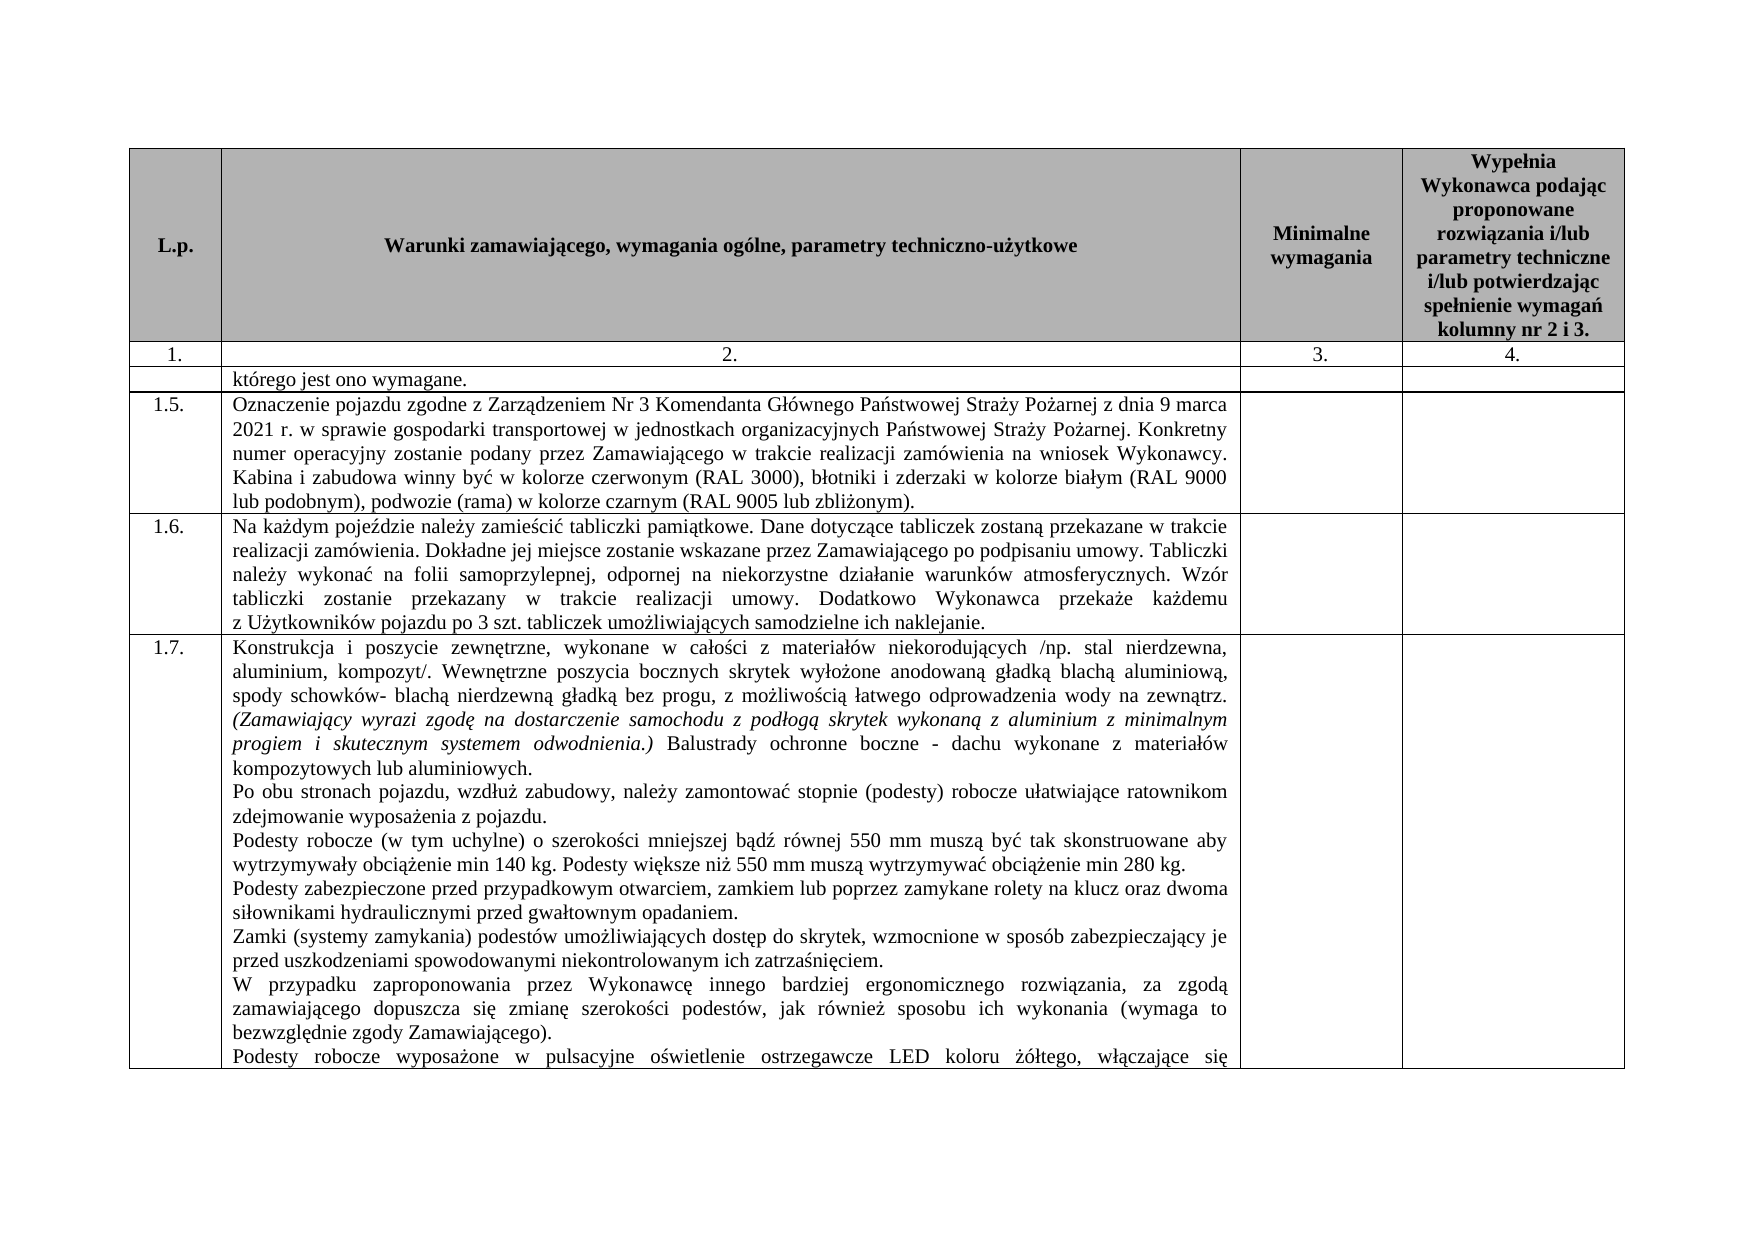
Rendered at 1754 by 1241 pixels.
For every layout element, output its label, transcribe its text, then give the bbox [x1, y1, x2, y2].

table_cell [130, 393, 221, 513]
table_cell [130, 635, 221, 1068]
table_cell [1241, 367, 1402, 391]
table_cell [222, 342, 1240, 366]
table_cell [1403, 635, 1624, 1068]
table_header Warunki zamawiającego, wymagania ogólne, parametry techniczno-użytkowe [222, 149, 1240, 341]
table_cell [1241, 635, 1402, 1068]
table_cell [1403, 367, 1624, 391]
table_cell [130, 367, 221, 391]
table_header Wypełnia Wykonawca podając proponowane rozwiązania i/lub parametry techniczne i/lub potwierdzając spełnienie wymagań kolumny nr 2 i 3. [1403, 149, 1624, 341]
table_cell [1241, 514, 1402, 634]
table_cell Na każdym pojeździe należy zamieścić tabliczki pamiątkowe. Dane dotyczące tabliczek zostaną przekazane w trakcie realizacji zamówienia. Dokładne jej miejsce zostanie wskazane przez Zamawiającego po podpisaniu umowy. Tabliczki należy wykonać na folii samoprzylepnej, odpornej na niekorzystne działanie warunków atmosferycznych. Wzór tabliczki zostanie przekazany w trakcie realizacji umowy. Dodatkowo Wykonawca przekaże każdemu z Użytkowników pojazdu po 3 szt. tabliczek umożliwiających samodzielne ich naklejanie. [222, 514, 1240, 634]
table_header Minimalne wymagania [1241, 149, 1402, 341]
table_cell [1241, 393, 1402, 513]
table_cell [1241, 342, 1402, 366]
table_cell [1403, 514, 1624, 634]
table_header L.p. [130, 149, 221, 341]
table_cell [130, 514, 221, 634]
table_cell [1403, 342, 1624, 366]
table_cell [1403, 393, 1624, 513]
table_cell [130, 342, 221, 366]
table_cell Oznaczenie pojazdu zgodne z Zarządzeniem Nr 3 Komendanta Głównego Państwowej Straży Pożarnej z dnia 9 marca 2021 r. w sprawie gospodarki transportowej w jednostkach organizacyjnych Państwowej Straży Pożarnej. Konkretny numer operacyjny zostanie podany przez Zamawiającego w trakcie realizacji zamówienia na wniosek Wykonawcy. Kabina i zabudowa winny być w kolorze czerwonym (RAL 3000), błotniki i zderzaki w kolorze białym (RAL 9000 lub podobnym), podwozie (rama) w kolorze czarnym (RAL 9005 lub zbliżonym). [222, 393, 1240, 513]
